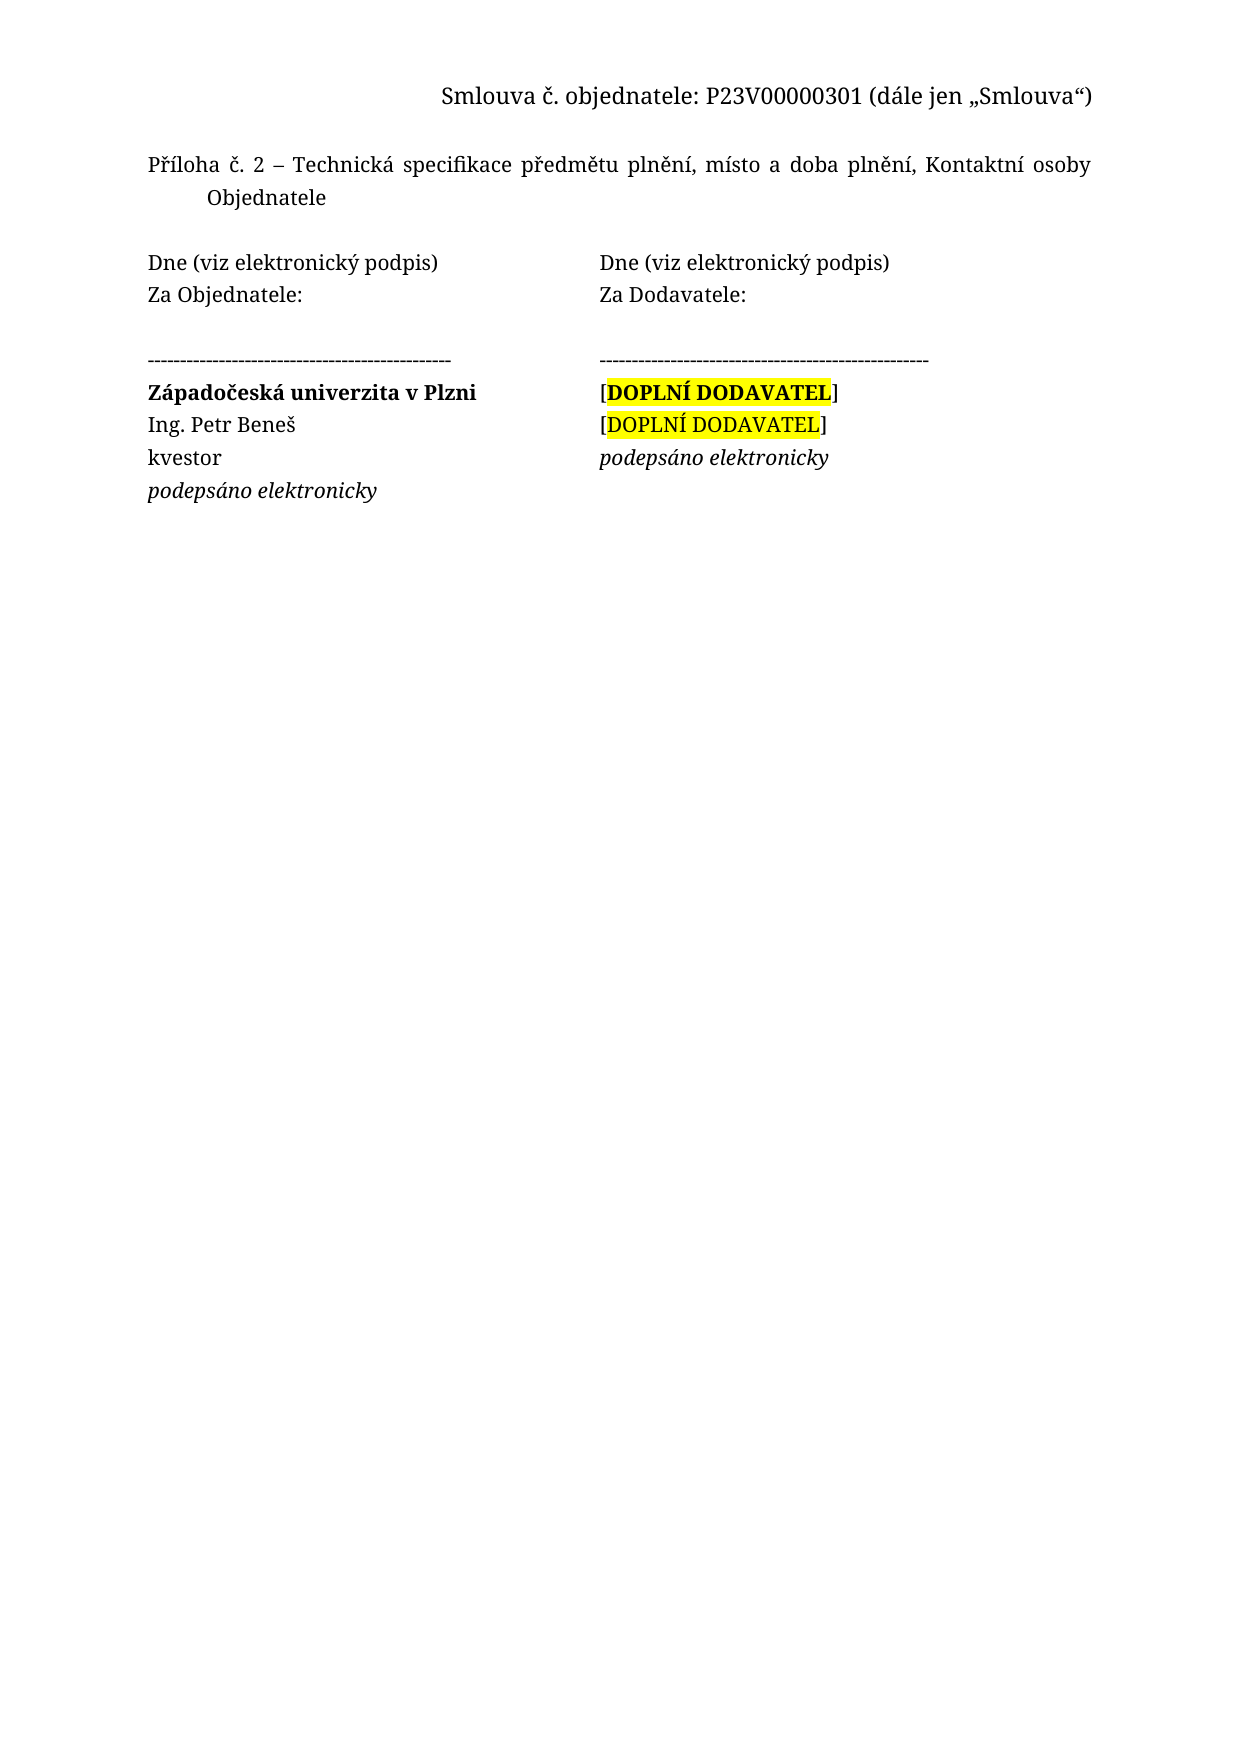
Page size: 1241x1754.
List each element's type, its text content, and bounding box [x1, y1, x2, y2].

table_header Dne (viz elektronický podpis) Za Objednatele: ----------------------------------------------- Západočeská univerzita v Plzni Ing. Petr Beneš kvestor podepsáno elektronicky [136, 248, 588, 508]
text Příloha č. 2 – Technická specifikace předmětu plnění, místo a doba plnění, Kontaktní osoby Objednatele [148, 150, 1093, 211]
table_header Dne (viz elektronický podpis) Za Dodavatele: --------------------------------------------------- [DOPLNÍ DODAVATEL] [DOPLNÍ DODAVATEL] podepsáno elektronicky [588, 248, 1040, 508]
